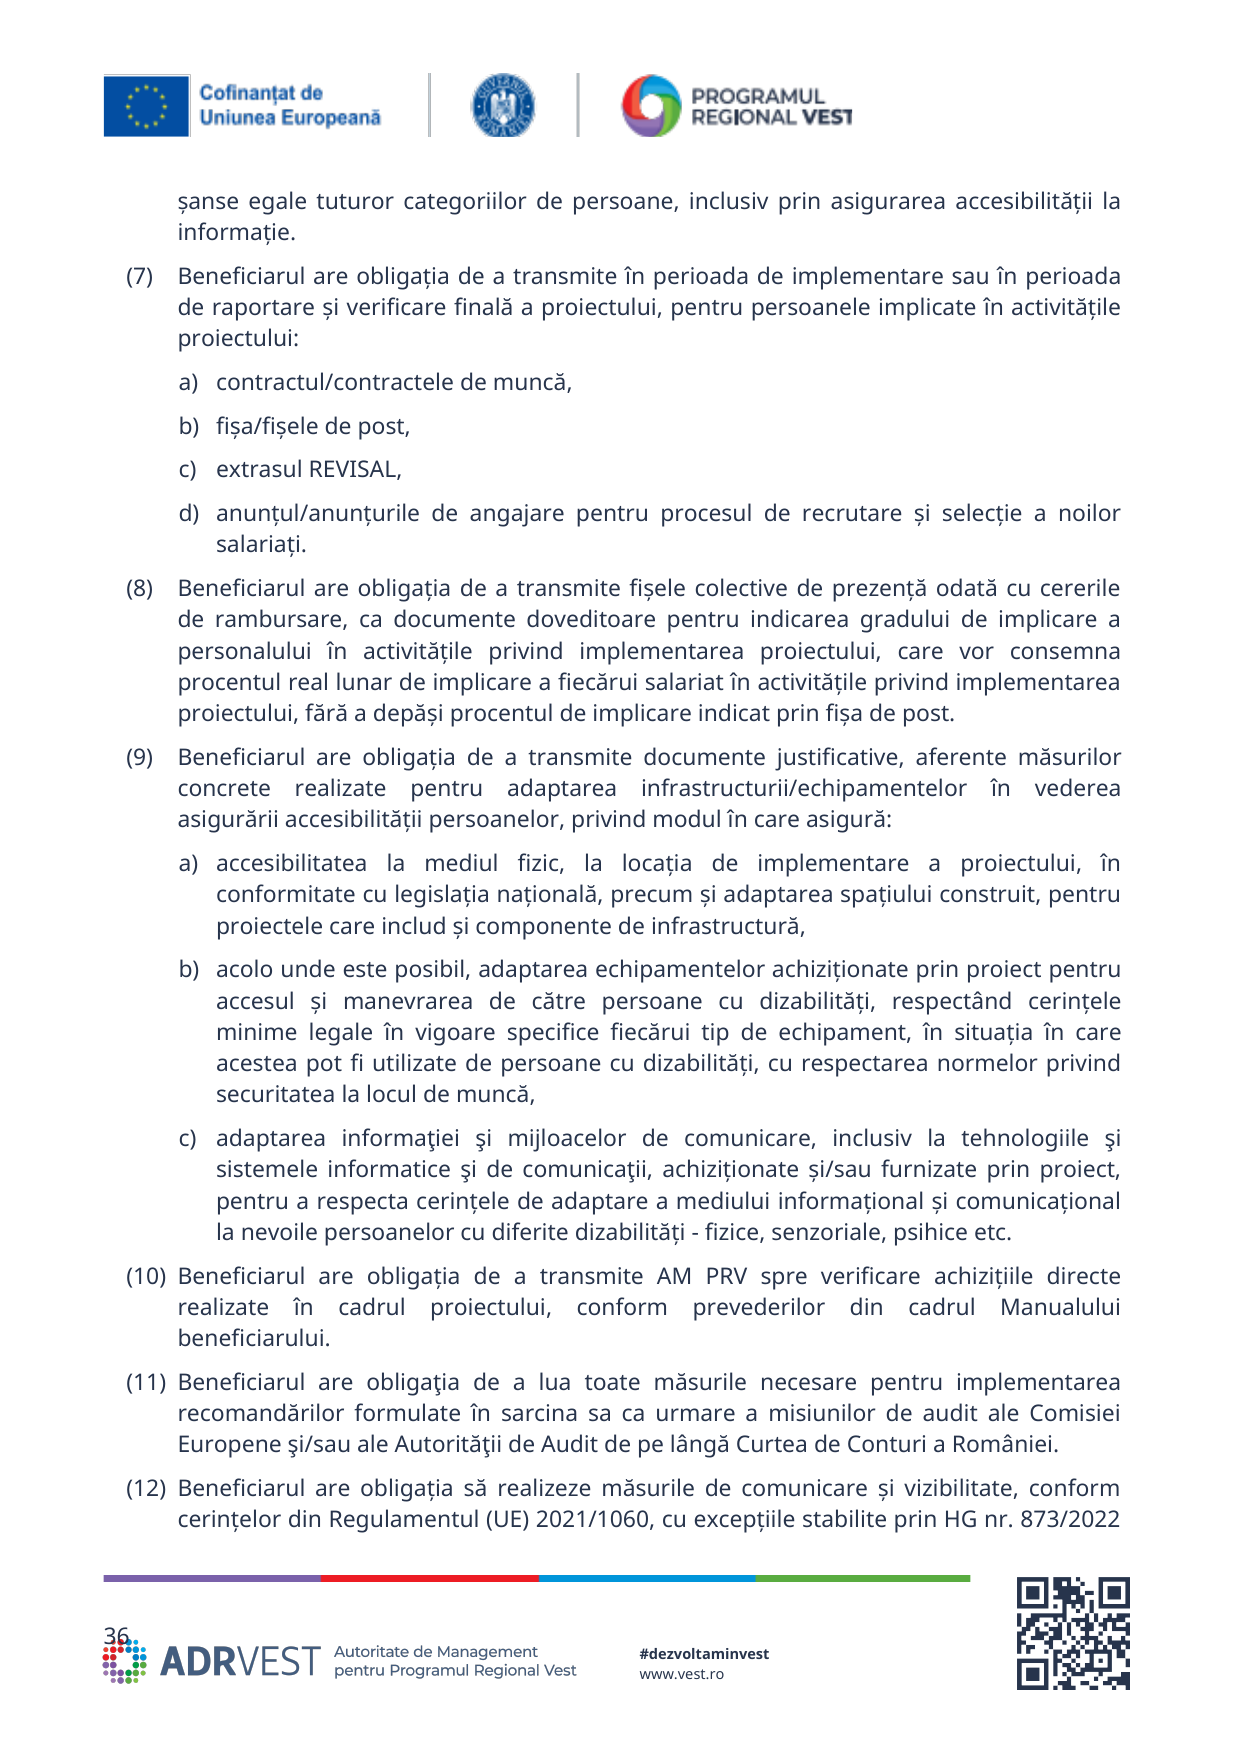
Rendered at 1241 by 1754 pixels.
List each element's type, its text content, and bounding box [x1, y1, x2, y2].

list extrasul REVISAL, [178, 453, 1122, 484]
list adaptarea informaţiei şi mijloacelor de comunicare, inclusiv la tehnologiile şi sistemele informatice şi de comunicaţii, achiziționate și/sau furnizate prin proiect, pentru a respecta cerințele de adaptare a mediului informațional și comunicațional la nevoile persoanelor cu diferite dizabilități - fizice, senzoriale, psihice etc. [178, 1122, 1122, 1247]
picture [1008, 1568, 1139, 1699]
list anunțul/anunțurile de angajare pentru procesul de recrutare și selecție a noilor salariați. [178, 497, 1122, 559]
list contractul/contractele de muncă, [178, 366, 1122, 397]
list Beneficiarul are obligația de a transmite documente justificative, aferente măsurilor concrete realizate pentru adaptarea infrastructurii/echipamentelor în vederea asigurării accesibilității persoanelor, privind modul în care asigură: [126, 741, 1122, 834]
picture [119, 1636, 126, 1643]
list accesibilitatea la mediul fizic, la locația de implementare a proiectului, în conformitate cu legislația națională, precum și adaptarea spațiului construit, pentru proiectele care includ și componente de infrastructură, [178, 847, 1122, 941]
picture [93, 1636, 582, 1687]
list Beneficiarul are obligaţia de a lua toate măsurile necesare pentru implementarea recomandărilor formulate în sarcina sa ca urmare a misiunilor de audit ale Comisiei Europene şi/sau ale Autorităţii de Audit de pe lângă Curtea de Conturi a României. [126, 1366, 1122, 1459]
list Beneficiarul are obligația de a transmite în perioada de implementare sau în perioada de raportare și verificare finală a proiectului, pentru persoanele implicate în activitățile proiectului: [126, 259, 1122, 353]
list Beneficiarul are obligația de a transmite AM PRV spre verificare achizițiile directe realizate în cadrul proiectului, conform prevederilor din cadrul Manualului beneficiarului. [126, 1259, 1122, 1353]
list acolo unde este posibil, adaptarea echipamentelor achiziționate prin proiect pentru accesul și manevrarea de către persoane cu dizabilități, respectând cerințele minime legale în vigoare specifice fiecărui tip de echipament, în situația în care acestea pot fi utilizate de persoane cu dizabilități, cu respectarea normelor privind securitatea la locul de muncă, [178, 953, 1122, 1109]
list Beneficiarul are obligația de a transmite fișele colective de prezență odată cu cererile de rambursare, ca documente doveditoare pentru indicarea gradului de implicare a personalului în activitățile privind implementarea proiectului, care vor consemna procentul real lunar de implicare a fiecărui salariat în activitățile privind implementarea proiectului, fără a depăși procentul de implicare indicat prin fișa de post. [126, 572, 1122, 728]
list fișa/fișele de post, [178, 409, 1122, 441]
